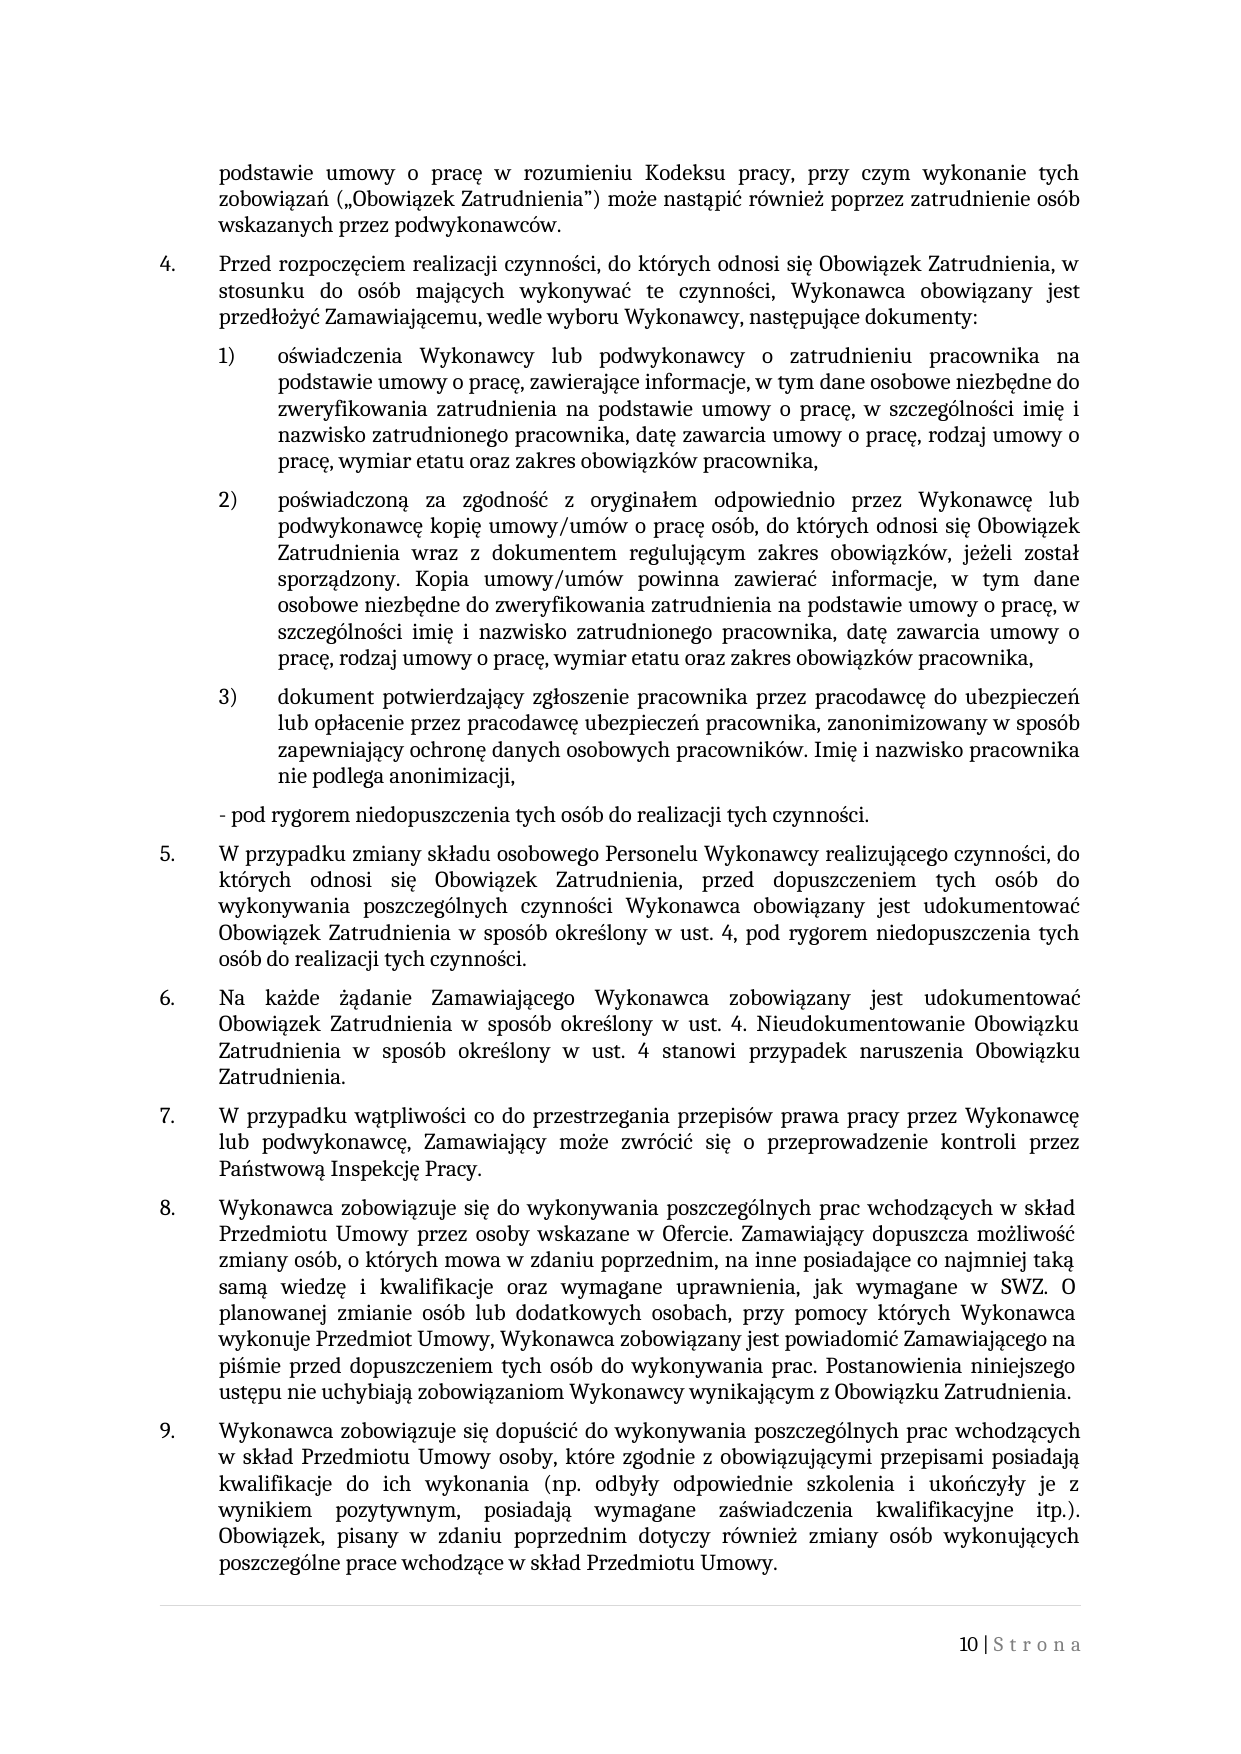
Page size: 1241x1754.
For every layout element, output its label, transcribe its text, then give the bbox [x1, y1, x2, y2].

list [159, 159, 1081, 238]
text - pod rygorem niedopuszczenia tych osób do realizacji tych czynności. [218, 802, 1081, 828]
text 6. Na każde żądanie Zamawiającego Wykonawca zobowiązany jest udokumentować Obowiązek Zatrudnienia w sposób określony w ust. 4. Nieudokumentowanie Obowiązku Zatrudnienia w sposób określony w ust. 4 stanowi przypadek naruszenia Obowiązku Zatrudnienia. [159, 985, 1081, 1090]
text 7. W przypadku wątpliwości co do przestrzegania przepisów prawa pracy przez Wykonawcę lub podwykonawcę, Zamawiający może zwrócić się o przeprowadzenie kontroli przez Państwową Inspekcję Pracy. [159, 1103, 1081, 1182]
text 2) poświadczoną za zgodność z oryginałem odpowiednio przez Wykonawcę lub podwykonawcę kopię umowy/umów o pracę osób, do których odnosi się Obowiązek Zatrudnienia wraz z dokumentem regulującym zakres obowiązków, jeżeli został sporządzony. Kopia umowy/umów powinna zawierać informacje, w tym dane osobowe niezbędne do zweryfikowania zatrudnienia na podstawie umowy o pracę, w szczególności imię i nazwisko zatrudnionego pracownika, datę zawarcia umowy o pracę, rodzaj umowy o pracę, wymiar etatu oraz zakres obowiązków pracownika, [218, 487, 1081, 671]
text 9. Wykonawca zobowiązuje się dopuścić do wykonywania poszczególnych prac wchodzących w skład Przedmiotu Umowy osoby, które zgodnie z obowiązującymi przepisami posiadają kwalifikacje do ich wykonania (np. odbyły odpowiednie szkolenia i ukończyły je z wynikiem pozytywnym, posiadają wymagane zaświadczenia kwalifikacyjne itp.). Obowiązek, pisany w zdaniu poprzednim dotyczy również zmiany osób wykonujących poszczególne prace wchodzące w skład Przedmiotu Umowy. [159, 1418, 1081, 1576]
text 5. W przypadku zmiany składu osobowego Personelu Wykonawcy realizującego czynności, do których odnosi się Obowiązek Zatrudnienia, przed dopuszczeniem tych osób do wykonywania poszczególnych czynności Wykonawca obowiązany jest udokumentować Obowiązek Zatrudnienia w sposób określony w ust. 4, pod rygorem niedopuszczenia tych osób do realizacji tych czynności. [159, 841, 1081, 972]
text 4. Przed rozpoczęciem realizacji czynności, do których odnosi się Obowiązek Zatrudnienia, w stosunku do osób mających wykonywać te czynności, Wykonawca obowiązany jest przedłożyć Zamawiającemu, wedle wyboru Wykonawcy, następujące dokumenty: [159, 251, 1081, 330]
text 1) oświadczenia Wykonawcy lub podwykonawcy o zatrudnieniu pracownika na podstawie umowy o pracę, zawierające informacje, w tym dane osobowe niezbędne do zweryfikowania zatrudnienia na podstawie umowy o pracę, w szczególności imię i nazwisko zatrudnionego pracownika, datę zawarcia umowy o pracę, rodzaj umowy o pracę, wymiar etatu oraz zakres obowiązków pracownika, [218, 343, 1081, 474]
text 8. Wykonawca zobowiązuje się do wykonywania poszczególnych prac wchodzących w skład Przedmiotu Umowy przez osoby wskazane w Ofercie. Zamawiający dopuszcza możliwość zmiany osób, o których mowa w zdaniu poprzednim, na inne posiadające co najmniej taką samą wiedzę i kwalifikacje oraz wymagane uprawnienia, jak wymagane w SWZ. O planowanej zmianie osób lub dodatkowych osobach, przy pomocy których Wykonawca wykonuje Przedmiot Umowy, Wykonawca zobowiązany jest powiadomić Zamawiającego na piśmie przed dopuszczeniem tych osób do wykonywania prac. Postanowienia niniejszego ustępu nie uchybiają zobowiązaniom Wykonawcy wynikającym z Obowiązku Zatrudnienia. [159, 1194, 1077, 1405]
text 3) dokument potwierdzający zgłoszenie pracownika przez pracodawcę do ubezpieczeń lub opłacenie przez pracodawcę ubezpieczeń pracownika, zanonimizowany w sposób zapewniający ochronę danych osobowych pracowników. Imię i nazwisko pracownika nie podlega anonimizacji, [218, 684, 1081, 789]
